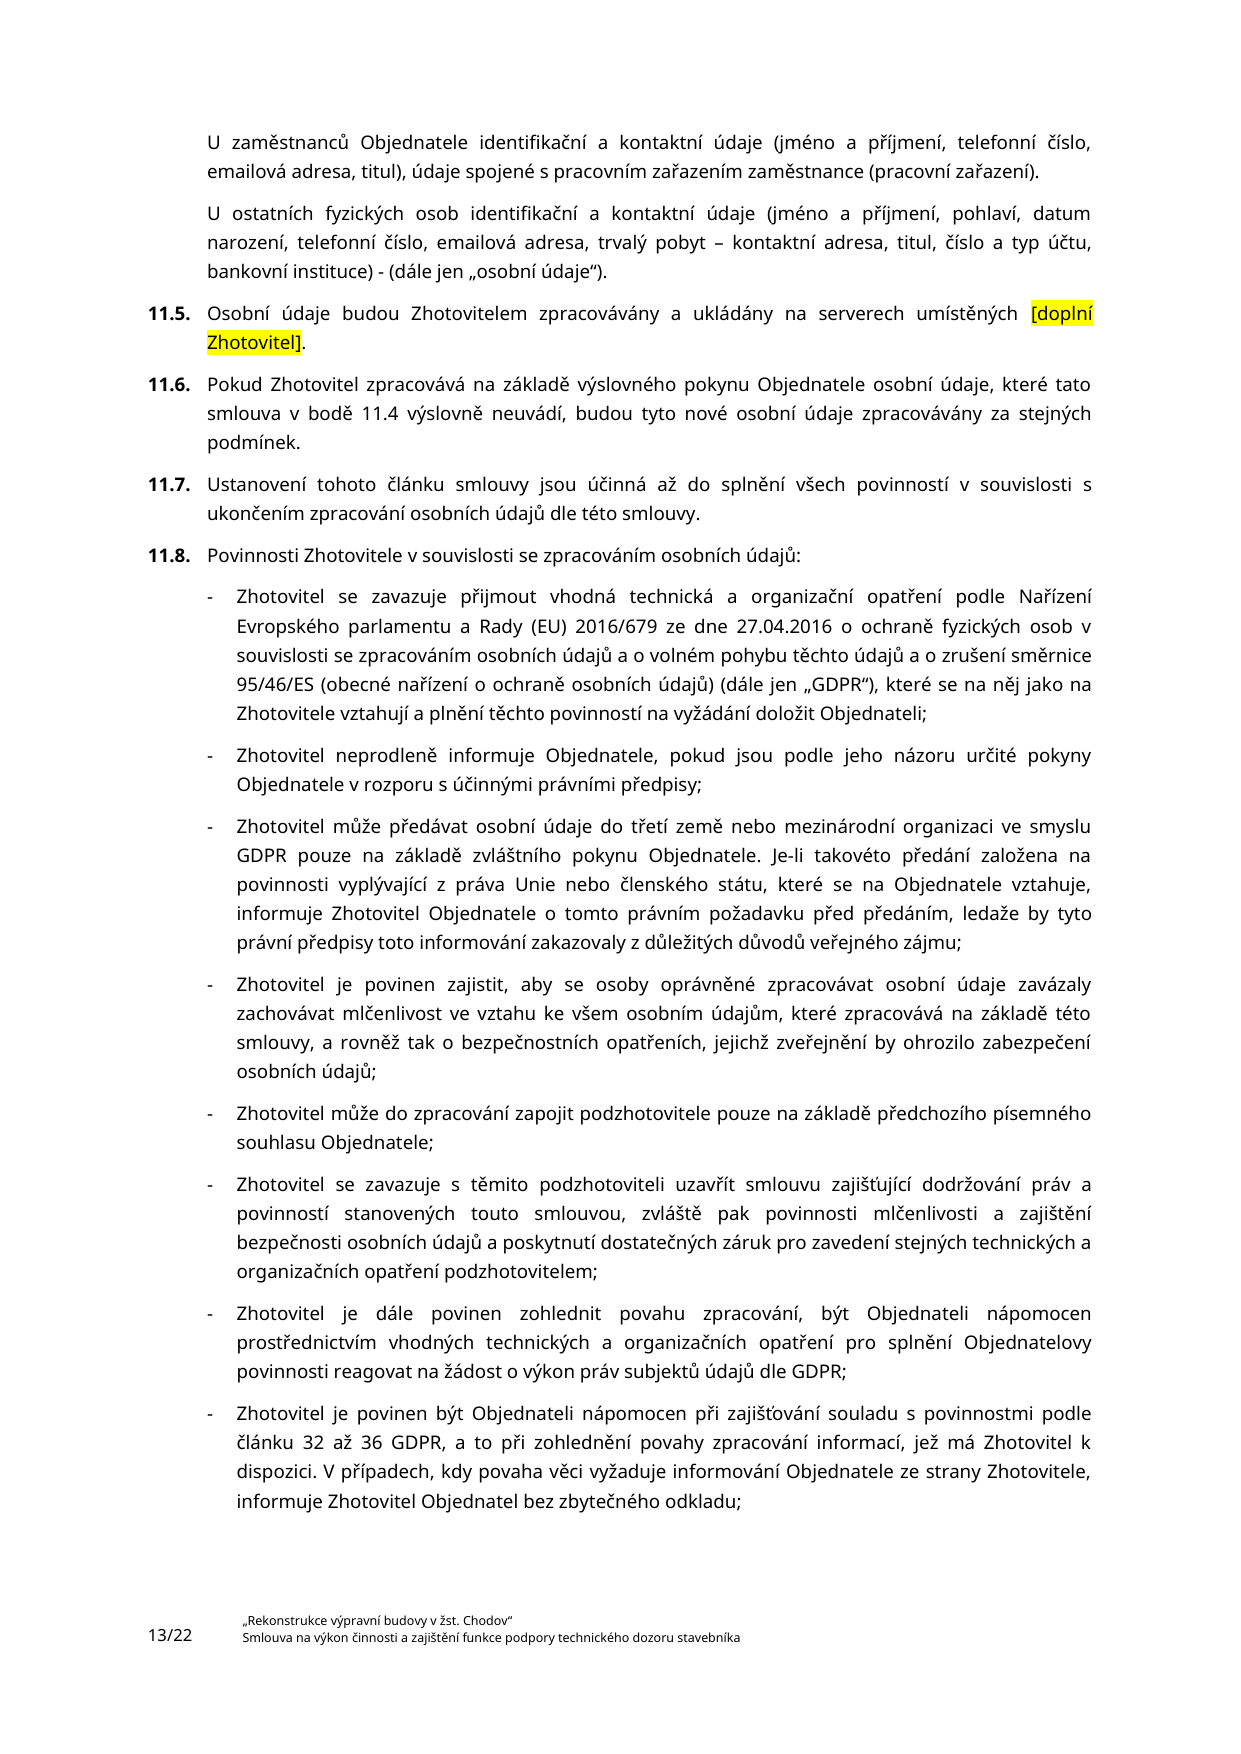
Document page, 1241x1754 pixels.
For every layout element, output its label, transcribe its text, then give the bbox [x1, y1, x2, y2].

text - Zhotovitel může předávat osobní údaje do třetí země nebo mezinárodní organizaci ve smyslu GDPR pouze na základě zvláštního pokynu Objednatele. Je-li takovéto předání založena na povinnosti vyplývající z práva Unie nebo členského státu, které se na Objednatele vztahuje, informuje Zhotovitel Objednatele o tomto právním požadavku před předáním, ledaže by tyto právní předpisy toto informování zakazovaly z důležitých důvodů veřejného zájmu; [207, 810, 1092, 956]
text 11.6. Pokud Zhotovitel zpracovává na základě výslovného pokynu Objednatele osobní údaje, které tato smlouva v bodě 11.4 výslovně neuvádí, budou tyto nové osobní údaje zpracovávány za stejných podmínek. [148, 368, 1092, 456]
text - Zhotovitel je povinen zajistit, aby se osoby oprávněné zpracovávat osobní údaje zavázaly zachovávat mlčenlivost ve vztahu ke všem osobním údajům, které zpracovává na základě této smlouvy, a rovněž tak o bezpečnostních opatřeních, jejichž zveřejnění by ohrozilo zabezpečení osobních údajů; [207, 968, 1092, 1085]
text - Zhotovitel je dále povinen zohlednit povahu zpracování, být Objednateli nápomocen prostřednictvím vhodných technických a organizačních opatření pro splnění Objednatelovy povinnosti reagovat na žádost o výkon práv subjektů údajů dle GDPR; [207, 1297, 1092, 1385]
text U ostatních fyzických osob identifikační a kontaktní údaje (jméno a příjmení, pohlaví, datum narození, telefonní číslo, emailová adresa, trvalý pobyt – kontaktní adresa, titul, číslo a typ účtu, bankovní instituce) - (dále jen „osobní údaje“). [207, 197, 1092, 285]
text 11.5. Osobní údaje budou Zhotovitelem zpracovávány a ukládány na serverech umístěných [doplní Zhotovitel]. [148, 297, 1092, 356]
text - Zhotovitel se zavazuje s těmito podzhotoviteli uzavřít smlouvu zajišťující dodržování práv a povinností stanovených touto smlouvou, zvláště pak povinnosti mlčenlivosti a zajištění bezpečnosti osobních údajů a poskytnutí dostatečných záruk pro zavedení stejných technických a organizačních opatření podzhotovitelem; [207, 1168, 1092, 1285]
text - Zhotovitel může do zpracování zapojit podzhotovitele pouze na základě předchozího písemného souhlasu Objednatele; [207, 1097, 1092, 1156]
text - Zhotovitel neprodleně informuje Objednatele, pokud jsou podle jeho názoru určité pokyny Objednatele v rozporu s účinnými právními předpisy; [207, 739, 1092, 797]
text - Zhotovitel se zavazuje přijmout vhodná technická a organizační opatření podle Nařízení Evropského parlamentu a Rady (EU) 2016/679 ze dne 27.04.2016 o ochraně fyzických osob v souvislosti se zpracováním osobních údajů a o volném pohybu těchto údajů a o zrušení směrnice 95/46/ES (obecné nařízení o ochraně osobních údajů) (dále jen „GDPR“), které se na něj jako na Zhotovitele vztahují a plnění těchto povinností na vyžádání doložit Objednateli; [207, 581, 1092, 726]
text - Zhotovitel je povinen být Objednateli nápomocen při zajišťování souladu s povinnostmi podle článku 32 až 36 GDPR, a to při zohlednění povahy zpracování informací, jež má Zhotovitel k dispozici. V případech, kdy povaha věci vyžaduje informování Objednatele ze strany Zhotovitele, informuje Zhotovitel Objednatel bez zbytečného odkladu; [207, 1397, 1092, 1514]
text 11.7. Ustanovení tohoto článku smlouvy jsou účinná až do splnění všech povinností v souvislosti s ukončením zpracování osobních údajů dle této smlouvy. [148, 468, 1092, 526]
text U zaměstnanců Objednatele identifikační a kontaktní údaje (jméno a příjmení, telefonní číslo, emailová adresa, titul), údaje spojené s pracovním zařazením zaměstnance (pracovní zařazení). [207, 126, 1092, 185]
text 11.8. Povinnosti Zhotovitele v souvislosti se zpracováním osobních údajů: [148, 539, 1092, 568]
